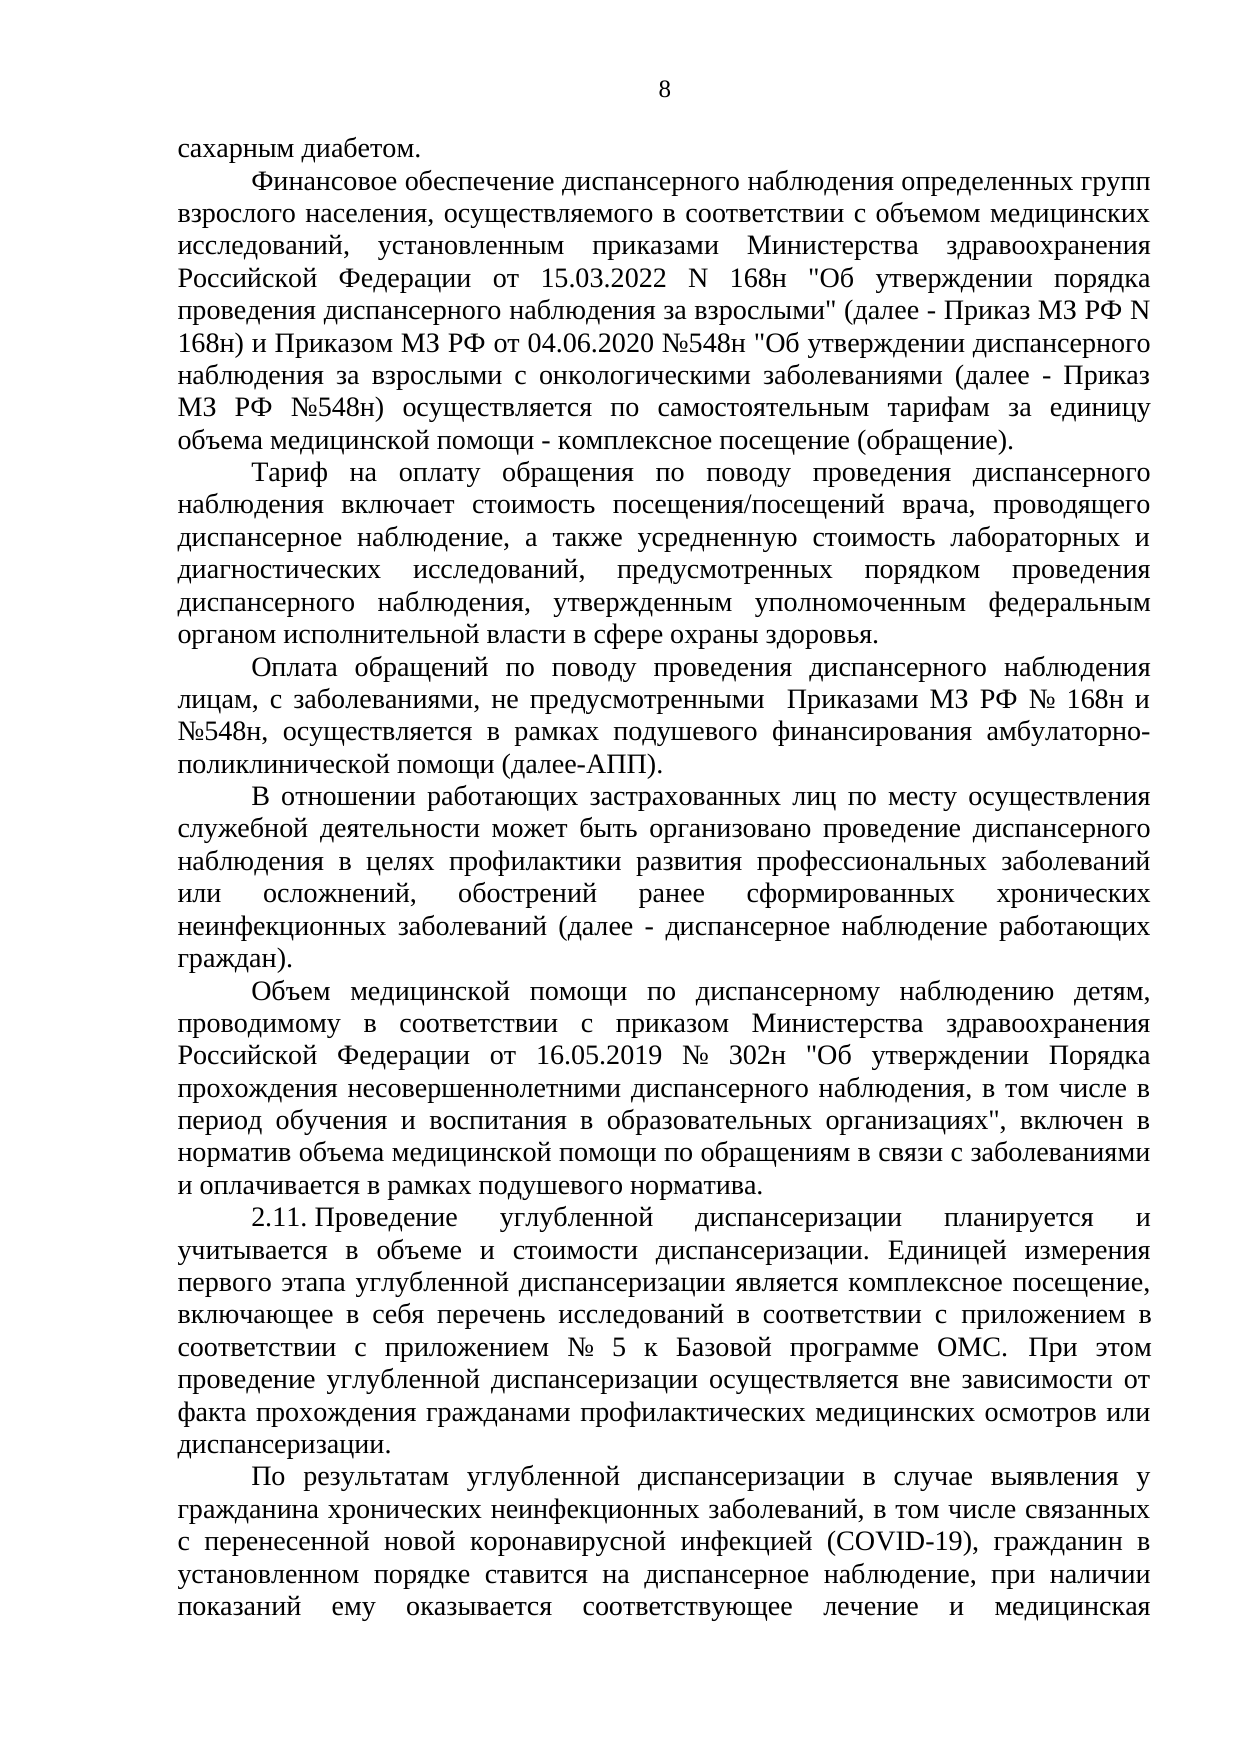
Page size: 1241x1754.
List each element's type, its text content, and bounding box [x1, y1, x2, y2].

text Финансовое обеспечение диспансерного наблюдения определенных групп взрослого населения, осуществляемого в соответствии с объемом медицинских исследований, установленным приказами Министерства здравоохранения Российской Федерации от 15.03.2022 N 168н "Об утверждении порядка проведения диспансерного наблюдения за взрослыми" (далее - Приказ МЗ РФ N 168н) и Приказом МЗ РФ от 04.06.2020 №548н "Об утверждении диспансерного наблюдения за взрослыми с онкологическими заболеваниями (далее - Приказ МЗ РФ №548н) осуществляется по самостоятельным тарифам за единицу объема медицинской помощи - комплексное посещение (обращение). [177, 164, 1152, 455]
text Объем медицинской помощи по диспансерному наблюдению детям, проводимому в соответствии с приказом Министерства здравоохранения Российской Федерации от 16.05.2019 № 302н "Об утверждении Порядка прохождения несовершеннолетними диспансерного наблюдения, в том числе в период обучения и воспитания в образовательных организациях", включен в норматив объема медицинской помощи по обращениям в связи с заболеваниями и оплачивается в рамках подушевого норматива. [177, 973, 1152, 1200]
text В отношении работающих застрахованных лиц по месту осуществления служебной деятельности может быть организовано проведение диспансерного наблюдения в целях профилактики развития профессиональных заболеваний или осложнений, обострений ранее сформированных хронических неинфекционных заболеваний (далее - диспансерное наблюдение работающих граждан). [177, 779, 1152, 973]
text 2.11. Проведение углубленной диспансеризации планируется и учитывается в объеме и стоимости диспансеризации. Единицей измерения первого этапа углубленной диспансеризации является комплексное посещение, включающее в себя перечень исследований в соответствии с приложением в соответствии с приложением № 5 к Базовой программе ОМС. При этом проведение углубленной диспансеризации осуществляется вне зависимости от факта прохождения гражданами профилактических медицинских осмотров или диспансеризации. [177, 1200, 1152, 1459]
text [177, 131, 1152, 164]
text Тариф на оплату обращения по поводу проведения диспансерного наблюдения включает стоимость посещения/посещений врача, проводящего диспансерное наблюдение, а также усредненную стоимость лабораторных и диагностических исследований, предусмотренных порядком проведения диспансерного наблюдения, утвержденным уполномоченным федеральным органом исполнительной власти в сфере охраны здоровья. [177, 455, 1152, 649]
text Оплата обращений по поводу проведения диспансерного наблюдения лицам, с заболеваниями, не предусмотренными Приказами МЗ РФ № 168н и №548н, осуществляется в рамках подушевого финансирования амбулаторно-поликлинической помощи (далее-АПП). [177, 649, 1152, 779]
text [177, 1459, 1152, 1621]
